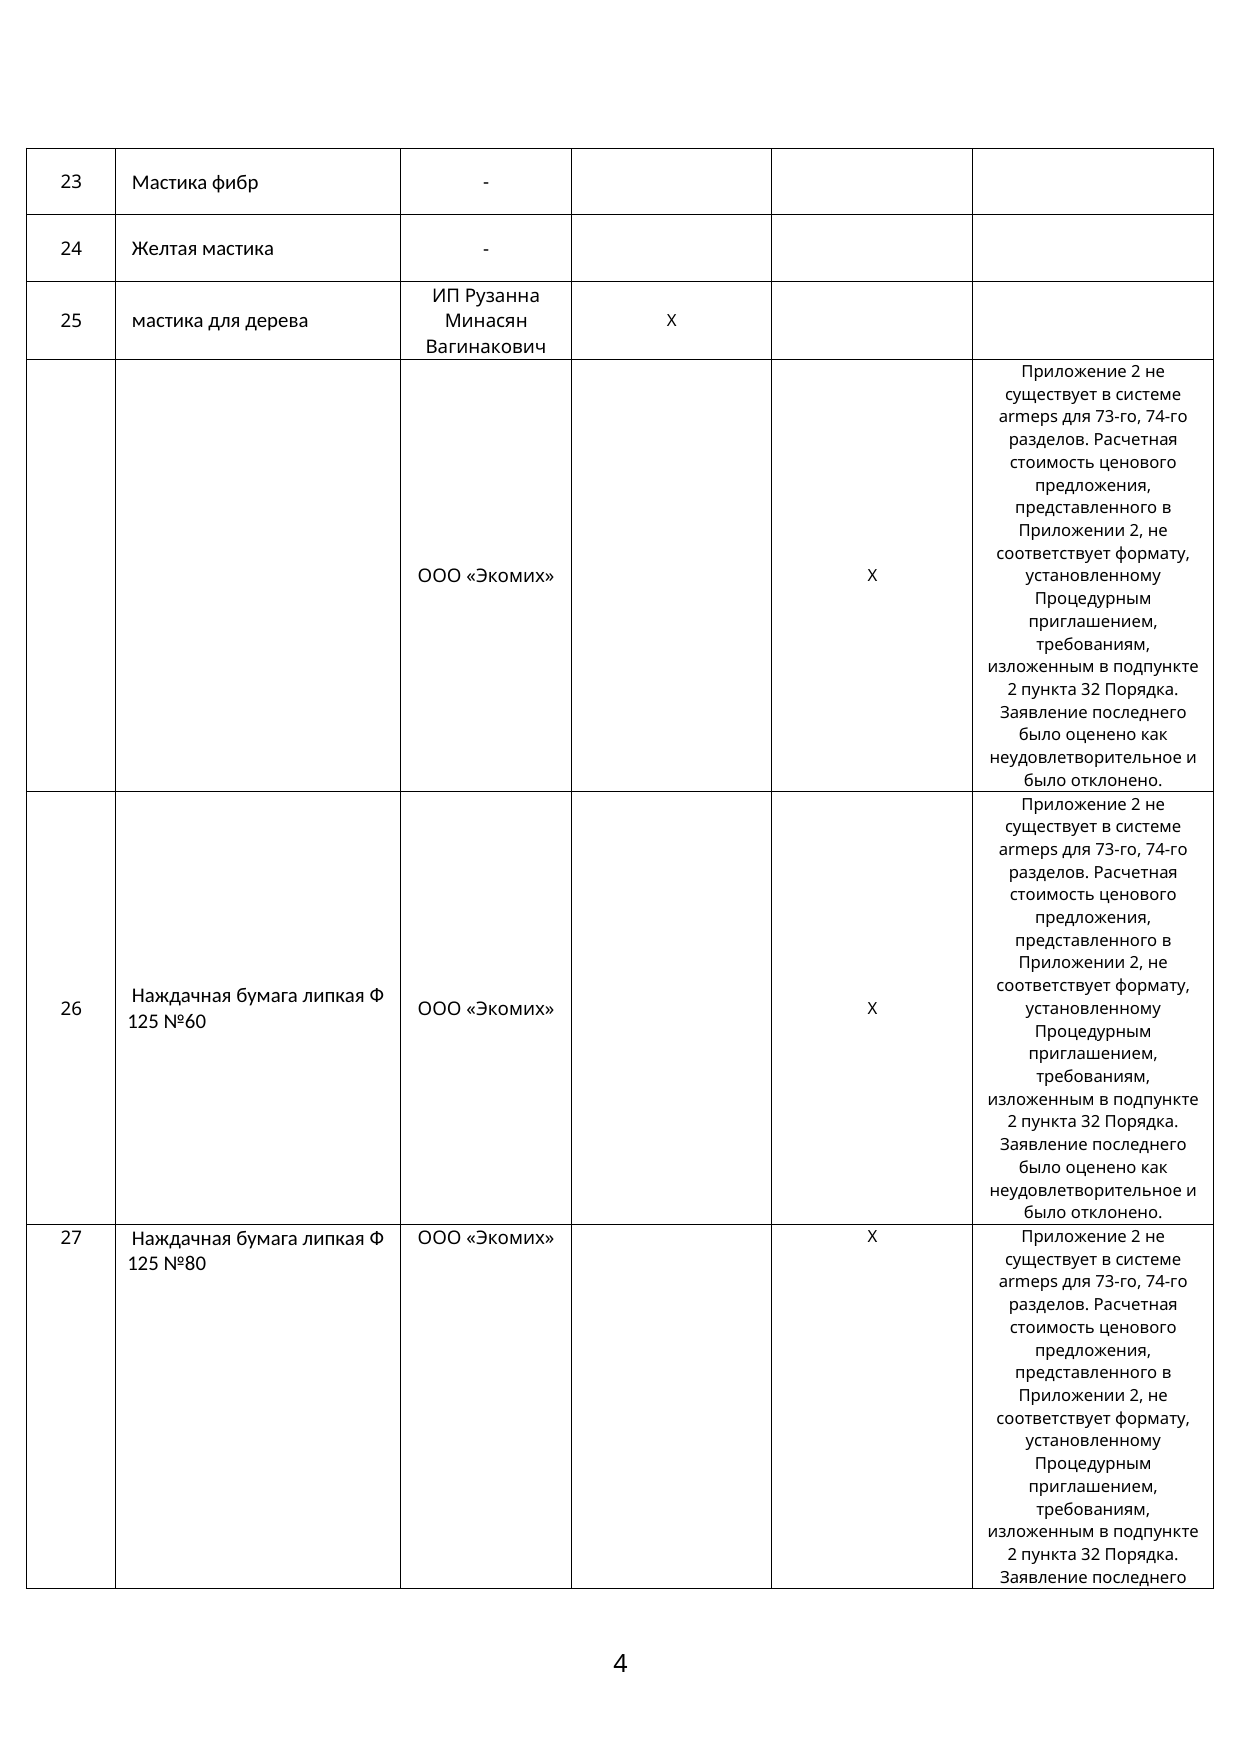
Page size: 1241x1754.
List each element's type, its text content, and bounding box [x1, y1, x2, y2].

table_cell ООО «Экомих» [401, 792, 571, 1224]
table_cell - [401, 149, 571, 214]
table_cell [772, 282, 972, 359]
table_cell [572, 1225, 771, 1588]
table_cell [572, 792, 771, 1224]
table_cell X [772, 1225, 972, 1588]
table_cell Наждачная бумага липкая Ф 125 №60 [116, 792, 400, 1224]
table_cell [116, 360, 400, 791]
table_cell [973, 1225, 1213, 1588]
table_cell X [572, 282, 771, 359]
table_cell [572, 149, 771, 214]
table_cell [116, 1225, 400, 1588]
table_cell ООО «Экомих» [401, 1225, 571, 1588]
table_cell - [401, 215, 571, 281]
table_cell Мастика фибр [116, 149, 400, 214]
table_cell 27 [27, 1225, 115, 1588]
table_cell [572, 360, 771, 791]
table_cell [772, 149, 972, 214]
table_cell Желтая мастика [116, 215, 400, 281]
table_cell 24 [27, 215, 115, 281]
table_cell мастика для дерева [116, 282, 400, 359]
table_cell 23 [27, 149, 115, 214]
table_cell [973, 215, 1213, 281]
table_cell ИП Рузанна Минасян Вагинакович [401, 282, 571, 359]
table_cell [572, 215, 771, 281]
table_cell [973, 282, 1213, 359]
table_cell [27, 360, 115, 791]
table_cell [772, 215, 972, 281]
table_cell ООО «Экомих» [401, 360, 571, 791]
table_cell X [772, 360, 972, 791]
table_cell 26 [27, 792, 115, 1224]
table_cell X [772, 792, 972, 1224]
table_cell 25 [27, 282, 115, 359]
table_cell [973, 149, 1213, 214]
